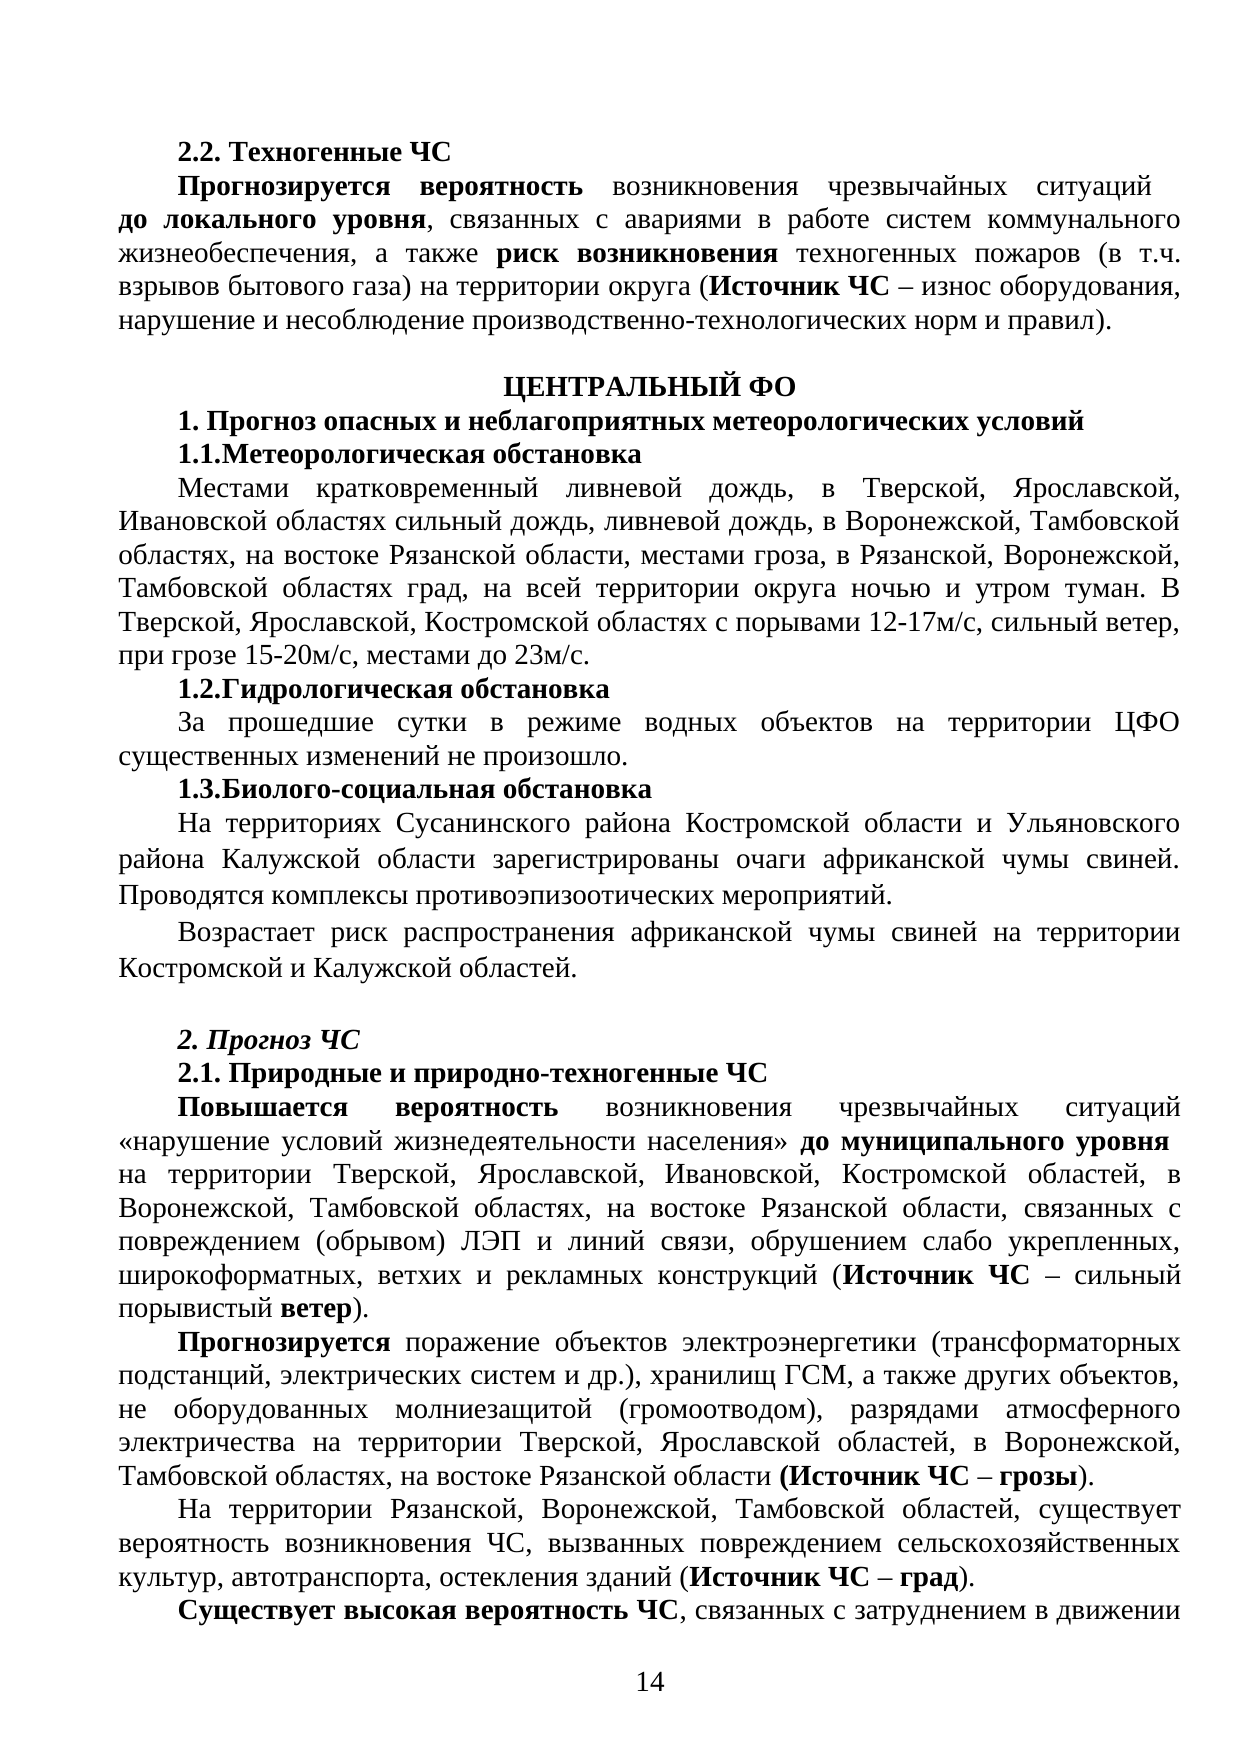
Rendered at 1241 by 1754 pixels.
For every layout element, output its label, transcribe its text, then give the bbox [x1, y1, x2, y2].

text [118, 1592, 1181, 1626]
text ЦЕНТРАЛЬНЫЙ ФО [118, 369, 1181, 403]
text 1. Прогноз опасных и неблагоприятных метеорологических условий [118, 403, 1181, 436]
text Местами кратковременный ливневой дождь, в Тверской, Ярославской, Ивановской областях сильный дождь, ливневой дождь, в Воронежской, Тамбовской областях, на востоке Рязанской области, местами гроза, в Рязанской, Воронежской, Тамбовской областях град, на всей территории округа ночью и утром туман. В Тверской, Ярославской, Костромской областях с порывами 12-17м/с, сильный ветер, при грозе 15-20м/с, местами до 23м/с. [118, 470, 1181, 671]
list Гидрологическая обстановка [177, 671, 1181, 704]
text 2.1. Природные и природно-техногенные ЧС [118, 1056, 1181, 1089]
list Метеорологическая обстановка [118, 436, 1181, 470]
text За прошедшие сутки в режиме водных объектов на территории ЦФО существенных изменений не произошло. [118, 704, 1181, 772]
text 2. Прогноз ЧС [118, 1022, 1181, 1056]
text На территории Рязанской, Воронежской, Тамбовской областей, существует вероятность возникновения ЧС, вызванных повреждением сельскохозяйственных культур, автотранспорта, остекления зданий (Источник ЧС – град). [118, 1492, 1181, 1592]
list Биолого-социальная обстановка [177, 772, 1181, 805]
text 2.2. Техногенные ЧС [118, 134, 1181, 168]
text Возрастает риск распространения африканской чумы свиней на территории Костромской и Калужской областей. [118, 914, 1181, 983]
text Прогнозируется поражение объектов электроэнергетики (трансформаторных подстанций, электрических систем и др.), хранилищ ГСМ, а также других объектов, не оборудованных молниезащитой (громоотводом), разрядами атмосферного электричества на территории Тверской, Ярославской областей, в Воронежской, Тамбовской областях, на востоке Рязанской области (Источник ЧС – грозы). [118, 1324, 1181, 1492]
text На территориях Сусанинского района Костромской области и Ульяновского района Калужской области зарегистрированы очаги африканской чумы свиней. Проводятся комплексы противоэпизоотических мероприятий. [118, 805, 1181, 911]
text Прогнозируется вероятность возникновения чрезвычайных ситуаций до локального уровня, связанных с авариями в работе систем коммунального жизнеобеспечения, а также риск возникновения техногенных пожаров (в т.ч. взрывов бытового газа) на территории округа (Источник ЧС – износ оборудования, нарушение и несоблюдение производственно-технологических норм и правил). [118, 168, 1181, 336]
text Повышается вероятность возникновения чрезвычайных ситуаций «нарушение условий жизнедеятельности населения» до муниципального уровня на территории Тверской, Ярославской, Ивановской, Костромской областей, в Воронежской, Тамбовской областях, на востоке Рязанской области, связанных с повреждением (обрывом) ЛЭП и линий связи, обрушением слабо укрепленных, широкоформатных, ветхих и рекламных конструкций (Источник ЧС – сильный порывистый ветер). [118, 1089, 1181, 1324]
